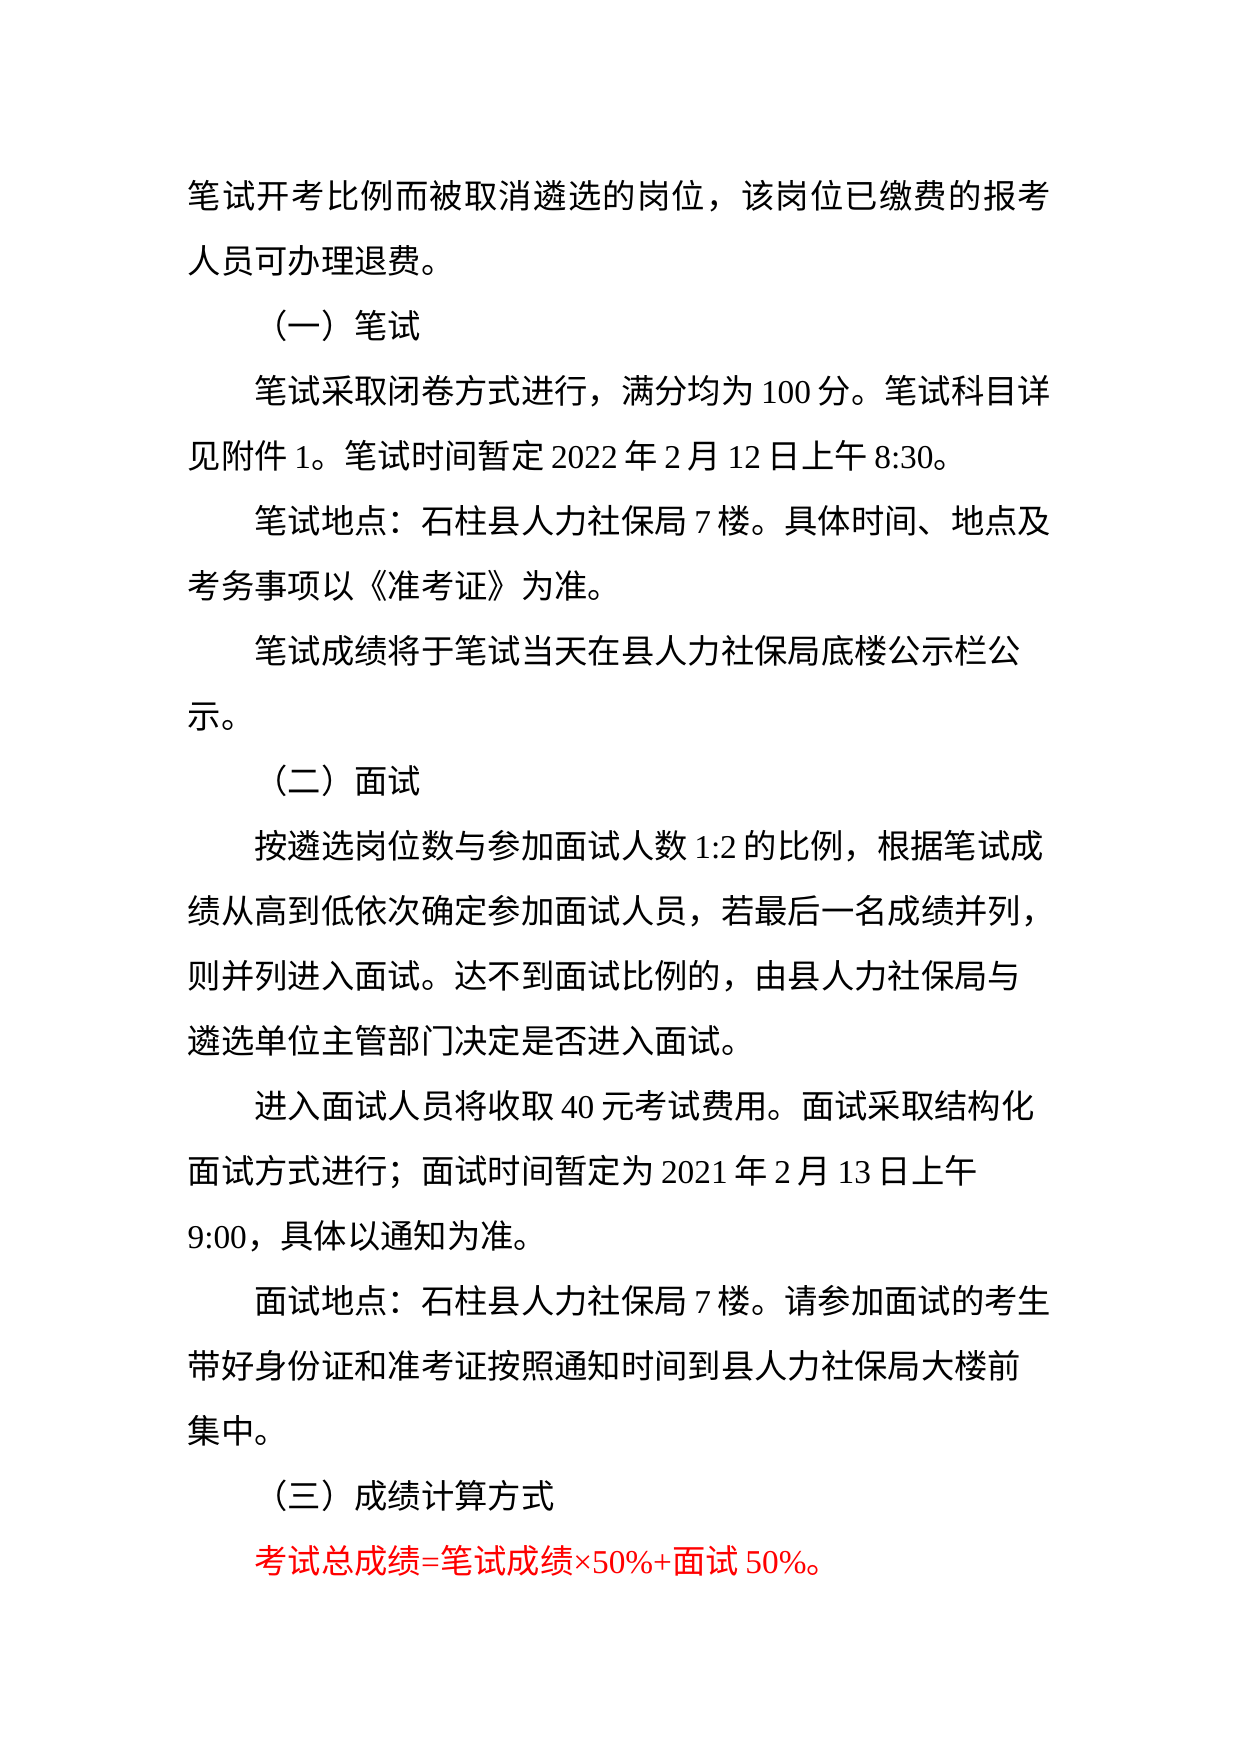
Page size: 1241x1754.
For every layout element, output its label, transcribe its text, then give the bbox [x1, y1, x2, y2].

text （二）面试 [187, 747, 1053, 812]
text 按遴选岗位数与参加面试人数1:2的比例，根据笔试成绩从高到低依次确定参加面试人员，若最后一名成绩并列，则并列进入面试。达不到面试比例的，由县人力社保局与遴选单位主管部门决定是否进入面试。 [187, 812, 1053, 1072]
text （一）笔试 [187, 292, 1053, 357]
text 面试地点：石柱县人力社保局7楼。请参加面试的考生带好身份证和准考证按照通知时间到县人力社保局大楼前集中。 [187, 1267, 1053, 1462]
text 笔试成绩将于笔试当天在县人力社保局底楼公示栏公示。 [187, 617, 1053, 747]
text 考试总成绩=笔试成绩×50%+面试50%。 [187, 1527, 1053, 1592]
text 笔试采取闭卷方式进行，满分均为100分。笔试科目详见附件1。笔试时间暂定2022年2月12日上午8:30。 [187, 357, 1053, 487]
text 进入面试人员将收取40元考试费用。面试采取结构化面试方式进行；面试时间暂定为2021年2月13日上午9:00，具体以通知为准。 [187, 1072, 1053, 1267]
text （三）成绩计算方式 [187, 1462, 1053, 1527]
text 笔试地点：石柱县人力社保局7楼。具体时间、地点及考务事项以《准考证》为准。 [187, 487, 1053, 617]
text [187, 162, 1053, 292]
